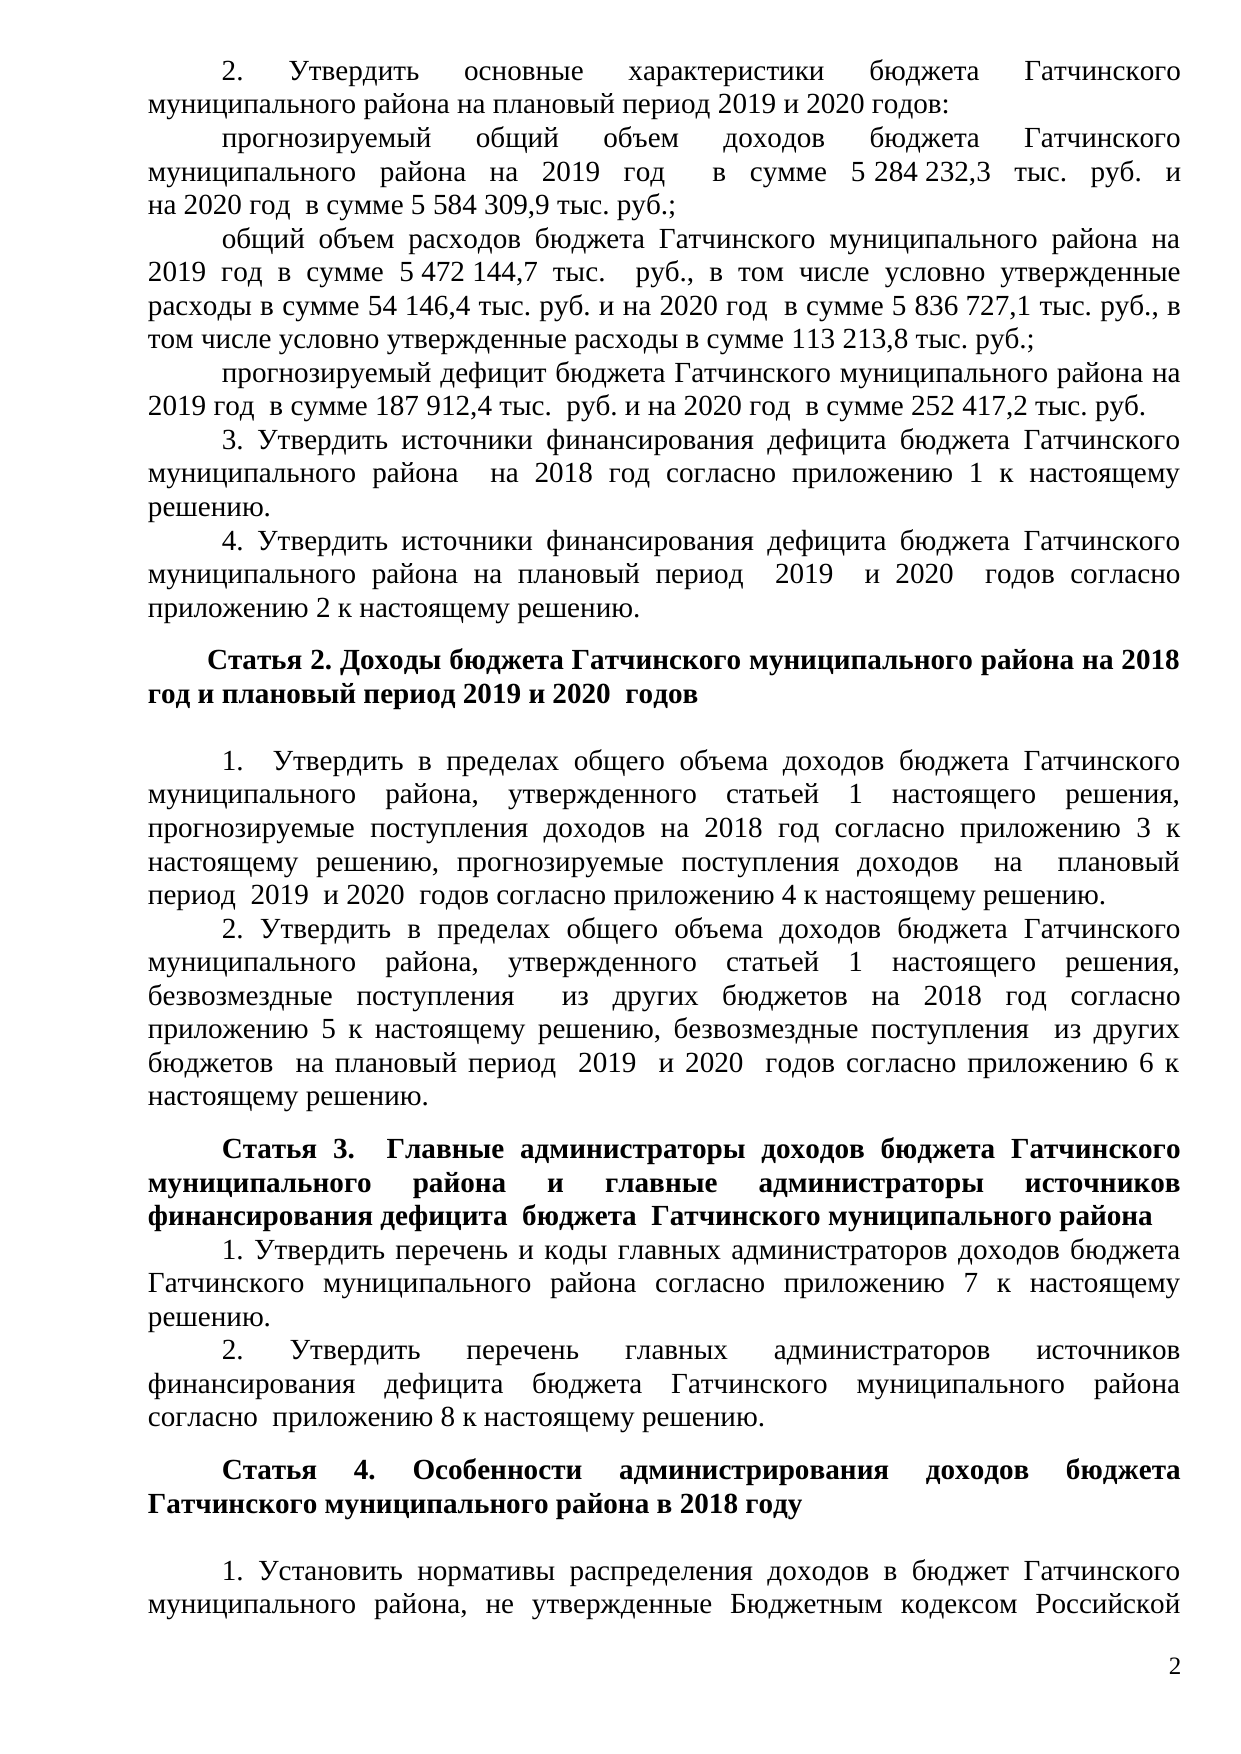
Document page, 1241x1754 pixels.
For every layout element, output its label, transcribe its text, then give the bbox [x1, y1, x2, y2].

text 3. Утвердить источники финансирования дефицита бюджета Гатчинского муниципального района на 2018 год согласно приложению 1 к настоящему решению. [148, 422, 1181, 523]
text общий объем расходов бюджета Гатчинского муниципального района на 2019 год в сумме 5 472 144,7 тыс. руб., в том числе условно утвержденные расходы в сумме 54 146,4 тыс. руб. и на 2020 год в сумме 5 836 727,1 тыс. руб., в том числе условно утвержденные расходы в сумме 113 213,8 тыс. руб.; [148, 221, 1181, 355]
text 2. Утвердить в пределах общего объема доходов бюджета Гатчинского муниципального района, утвержденного статьей 1 настоящего решения, безвозмездные поступления из других бюджетов на 2018 год согласно приложению 5 к настоящему решению, безвозмездные поступления из других бюджетов на плановый период 2019 и 2020 годов согласно приложению 6 к настоящему решению. [148, 911, 1181, 1112]
text 1. Утвердить в пределах общего объема доходов бюджета Гатчинского муниципального района, утвержденного статьей 1 настоящего решения, прогнозируемые поступления доходов на 2018 год согласно приложению 3 к настоящему решению, прогнозируемые поступления доходов на плановый период 2019 и 2020 годов согласно приложению 4 к настоящему решению. [148, 743, 1181, 911]
text 2. Утвердить перечень главных администраторов источников финансирования дефицита бюджета Гатчинского муниципального района согласно приложению 8 к настоящему решению. [148, 1332, 1181, 1433]
text прогнозируемый дефицит бюджета Гатчинского муниципального района на 2019 год в сумме 187 912,4 тыс. руб. и на 2020 год в сумме 252 417,2 тыс. руб. [148, 355, 1181, 422]
text Статья 3. Главные администраторы доходов бюджета Гатчинского муниципального района и главные администраторы источников финансирования дефицита бюджета Гатчинского муниципального района [148, 1131, 1181, 1232]
text прогнозируемый общий объем доходов бюджета Гатчинского муниципального района на 2019 год в сумме 5 284 232,3 тыс. руб. и на 2020 год в сумме 5 584 309,9 тыс. руб.; [148, 120, 1181, 221]
text 2. Утвердить основные характеристики бюджета Гатчинского муниципального района на плановый период 2019 и 2020 годов: [148, 53, 1181, 120]
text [148, 1553, 1181, 1620]
text Статья 2. Доходы бюджета Гатчинского муниципального района на 2018 год и плановый период 2019 и 2020 годов [148, 642, 1181, 709]
text Статья 4. Особенности администрирования доходов бюджета Гатчинского муниципального района в 2018 году [148, 1452, 1181, 1519]
text 4. Утвердить источники финансирования дефицита бюджета Гатчинского муниципального района на плановый период 2019 и 2020 годов согласно приложению 2 к настоящему решению. [148, 523, 1181, 623]
text 1. Утвердить перечень и коды главных администраторов доходов бюджета Гатчинского муниципального района согласно приложению 7 к настоящему решению. [148, 1232, 1181, 1332]
